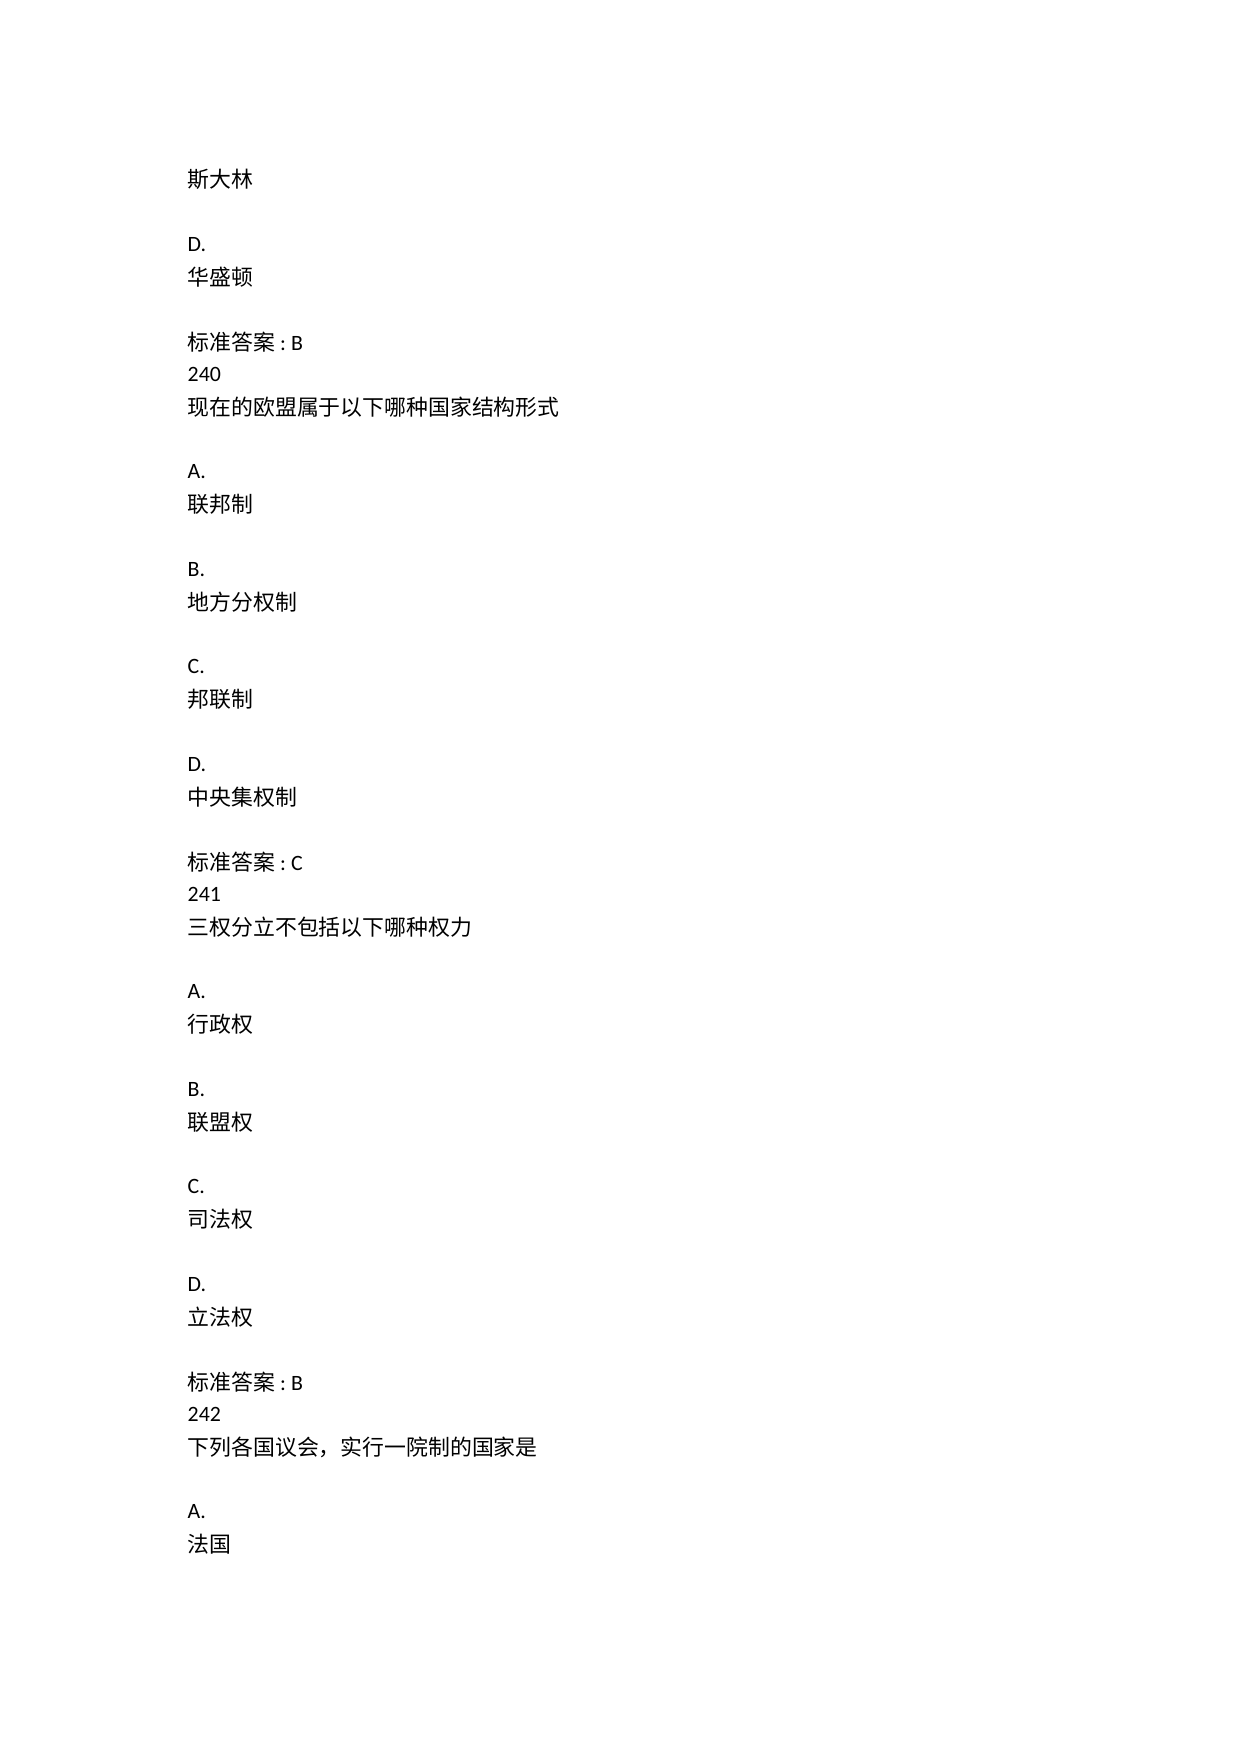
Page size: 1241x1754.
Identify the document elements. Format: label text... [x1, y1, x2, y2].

text D. [187, 1267, 1053, 1299]
text 邦联制 [187, 682, 1053, 714]
text A. [187, 1494, 1053, 1527]
text 三权分立不包括以下哪种权力 [187, 909, 1053, 942]
text 242 [187, 1397, 1053, 1429]
text D. [187, 227, 1053, 259]
text 241 [187, 877, 1053, 909]
text A. [187, 454, 1053, 487]
text 现在的欧盟属于以下哪种国家结构形式 [187, 389, 1053, 422]
text 行政权 [187, 1007, 1053, 1039]
text 联盟权 [187, 1104, 1053, 1137]
text 标准答案 : B [187, 324, 1053, 357]
text 240 [187, 357, 1053, 389]
text 联邦制 [187, 487, 1053, 519]
text 司法权 [187, 1202, 1053, 1234]
text 地方分权制 [187, 584, 1053, 617]
text B. [187, 552, 1053, 584]
text 下列各国议会，实行一院制的国家是 [187, 1429, 1053, 1462]
text A. [187, 974, 1053, 1007]
text 斯大林 [187, 162, 1053, 194]
text 法国 [187, 1527, 1053, 1559]
text C. [187, 1169, 1053, 1202]
text D. [187, 747, 1053, 779]
text 中央集权制 [187, 779, 1053, 812]
text B. [187, 1072, 1053, 1104]
text C. [187, 649, 1053, 682]
text 标准答案 : B [187, 1364, 1053, 1397]
text 立法权 [187, 1299, 1053, 1332]
text 标准答案 : C [187, 844, 1053, 877]
text 华盛顿 [187, 259, 1053, 292]
